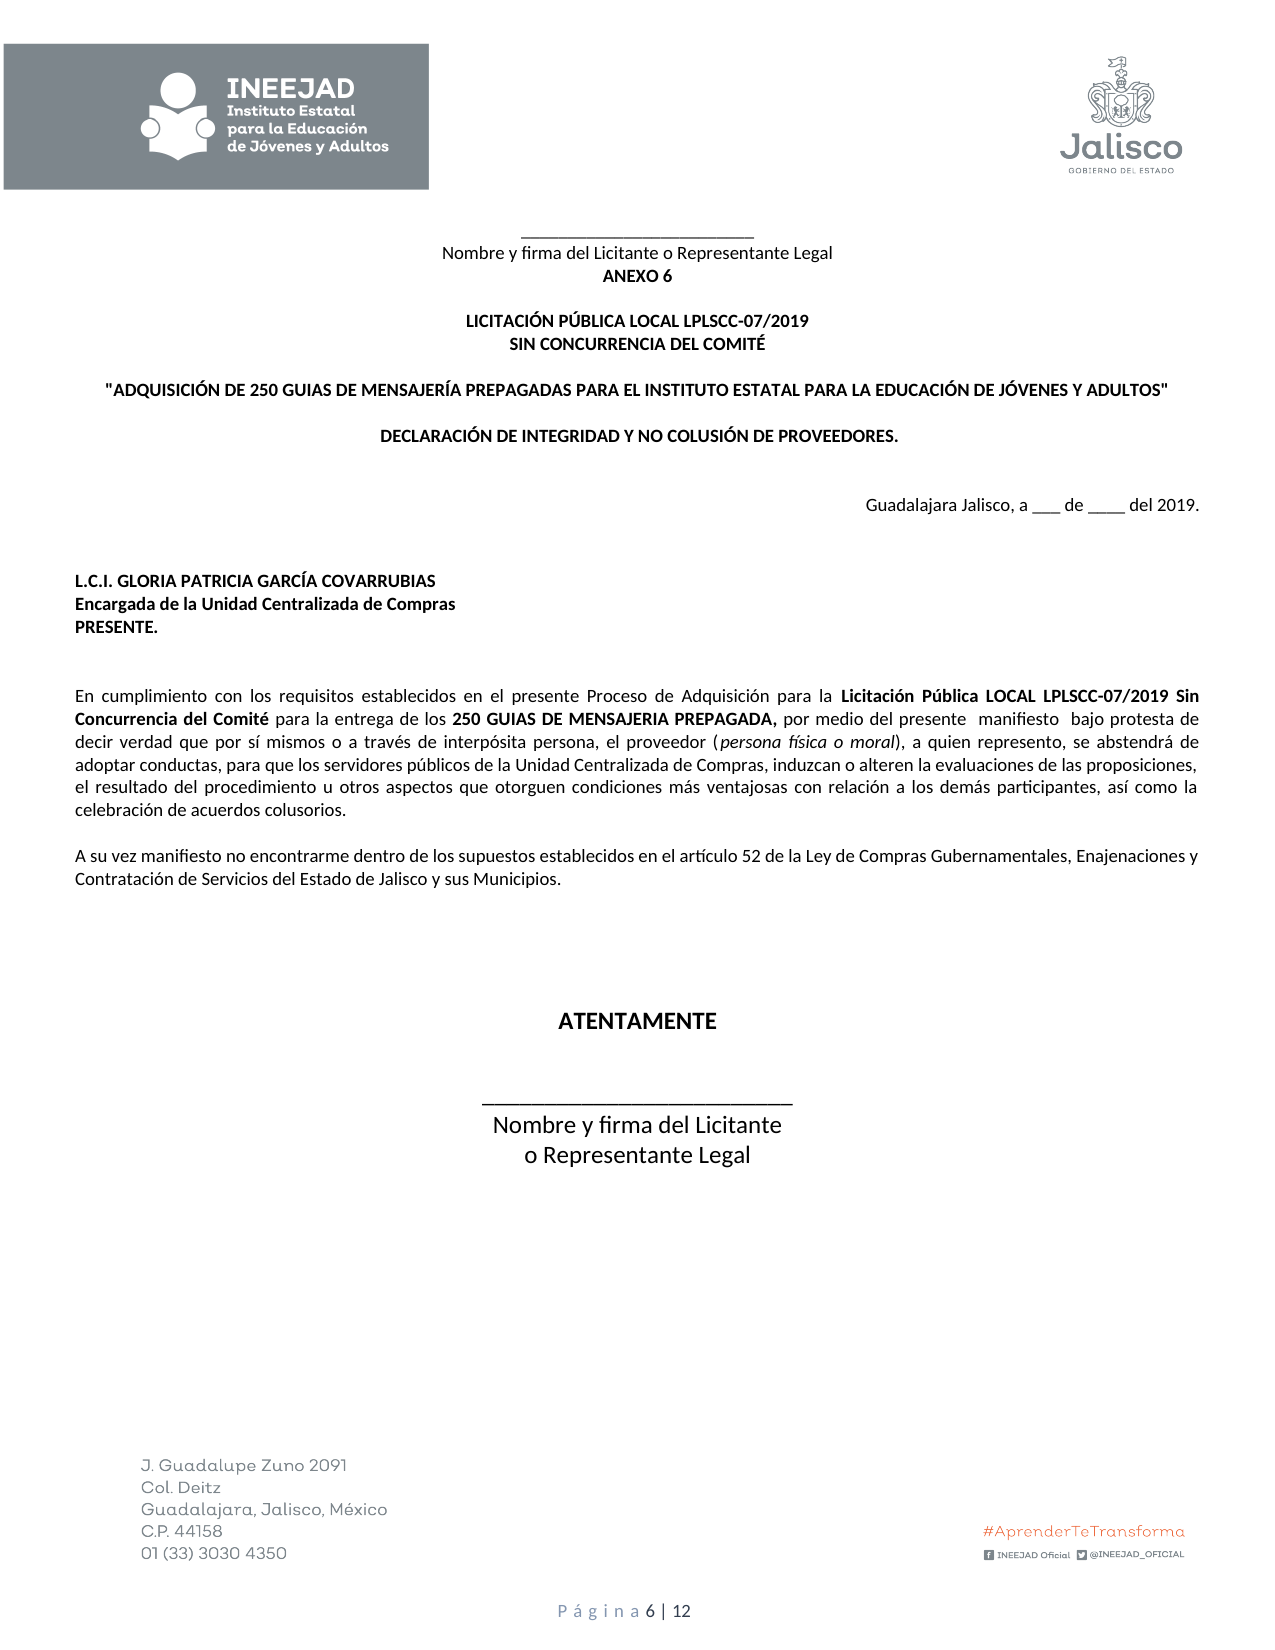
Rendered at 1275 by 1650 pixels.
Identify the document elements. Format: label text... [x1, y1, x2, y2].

text Nombre y firma del Licitante o Representante Legal [75, 241, 1200, 264]
text "ADQUISICIÓN DE 250 GUIAS DE MENSAJERÍA PREPAGADAS PARA EL INSTITUTO ESTATAL PARA LA EDUCACIÓN DE JÓVENES Y ADULTOS" [75, 378, 1200, 401]
text LICITACIÓN PÚBLICA LOCAL LPLSCC-07/2019 [75, 310, 1200, 333]
text o Representante Legal [75, 1139, 1200, 1170]
text ATENTAMENTE [75, 1005, 1200, 1035]
text _________________________ [75, 218, 1200, 241]
text Guadalajara Jalisco, a ___ de ____ del 2019. [75, 493, 1200, 516]
text A su vez manifiesto no encontrarme dentro de los supuestos establecidos en el artículo 52 de la Ley de Compras Gubernamentales, Enajenaciones y Contratación de Servicios del Estado de Jalisco y sus Municipios. [75, 844, 1200, 890]
text _________________________ [75, 1078, 1200, 1109]
text En cumplimiento con los requisitos establecidos en el presente Proceso de Adquisición para la Licitación Pública LOCAL LPLSCC-07/2019 Sin Concurrencia del Comité para la entrega de los 250 GUIAS DE MENSAJERIA PREPAGADA, por medio del presente manifiesto bajo protesta de decir verdad que por sí mismos o a través de interpósita persona, el proveedor (persona física o moral), a quien represento, se abstendrá de adoptar conductas, para que los servidores públicos de la Unidad Centralizada de Compras, induzcan o alteren la evaluaciones de las proposiciones, el resultado del procedimiento u otros aspectos que otorguen condiciones más ventajosas con relación a los demás participantes, así como la celebración de acuerdos colusorios. [75, 684, 1200, 821]
text PRESENTE. [75, 615, 1200, 638]
text DECLARACIÓN DE INTEGRIDAD Y NO COLUSIÓN DE PROVEEDORES. [75, 424, 1200, 447]
text L.C.I. GLORIA PATRICIA GARCÍA COVARRUBIAS [75, 569, 1200, 592]
text ANEXO 6 [75, 264, 1200, 287]
text Encargada de la Unidad Centralizada de Compras [75, 592, 1200, 615]
picture [3, 0, 1275, 1650]
text SIN CONCURRENCIA DEL COMITÉ [75, 333, 1200, 356]
text Nombre y firma del Licitante [75, 1109, 1200, 1139]
